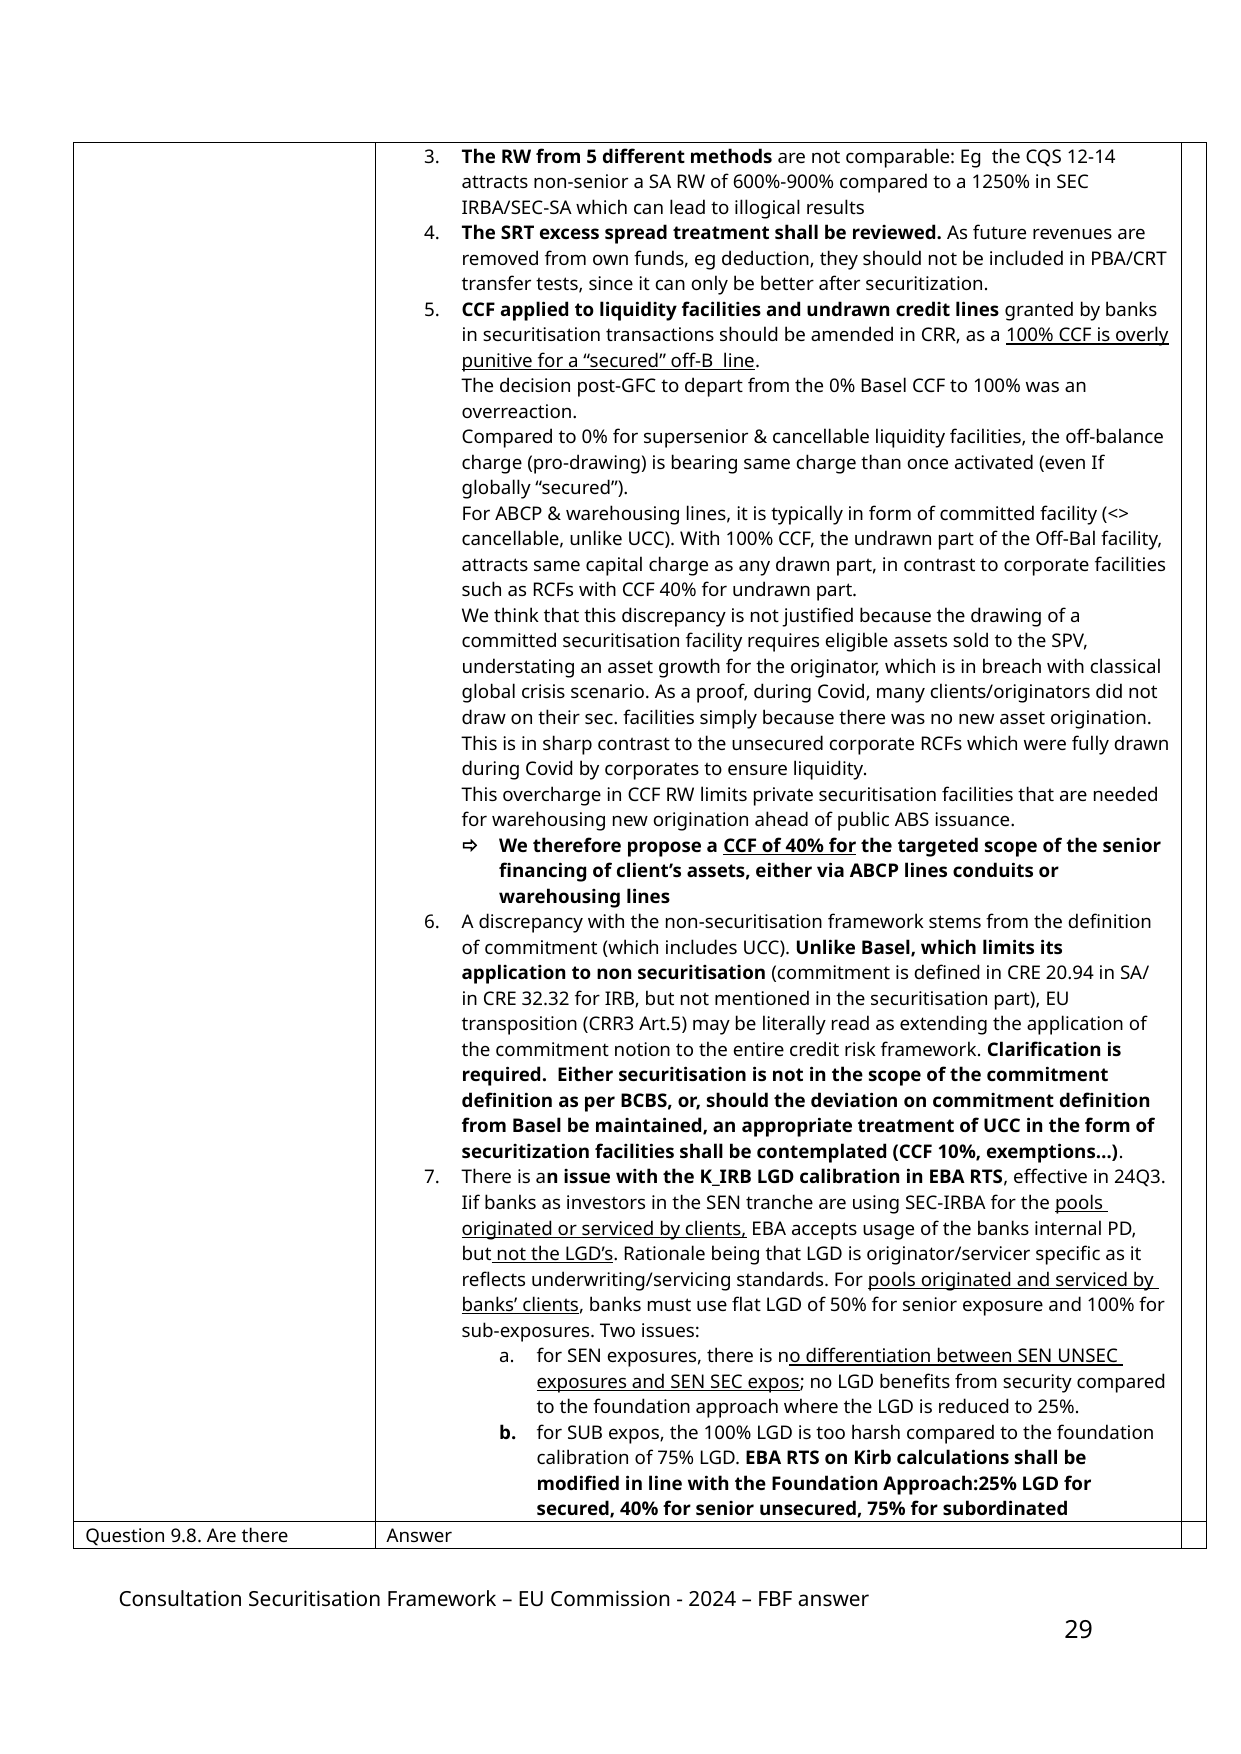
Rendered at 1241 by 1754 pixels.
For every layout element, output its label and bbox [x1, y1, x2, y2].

table_cell [1182, 143, 1206, 1521]
table_cell [376, 1522, 1181, 1548]
table_cell [376, 143, 1181, 1521]
table_cell [74, 143, 375, 1521]
table_cell [1182, 1522, 1206, 1548]
table_cell [74, 1522, 375, 1548]
